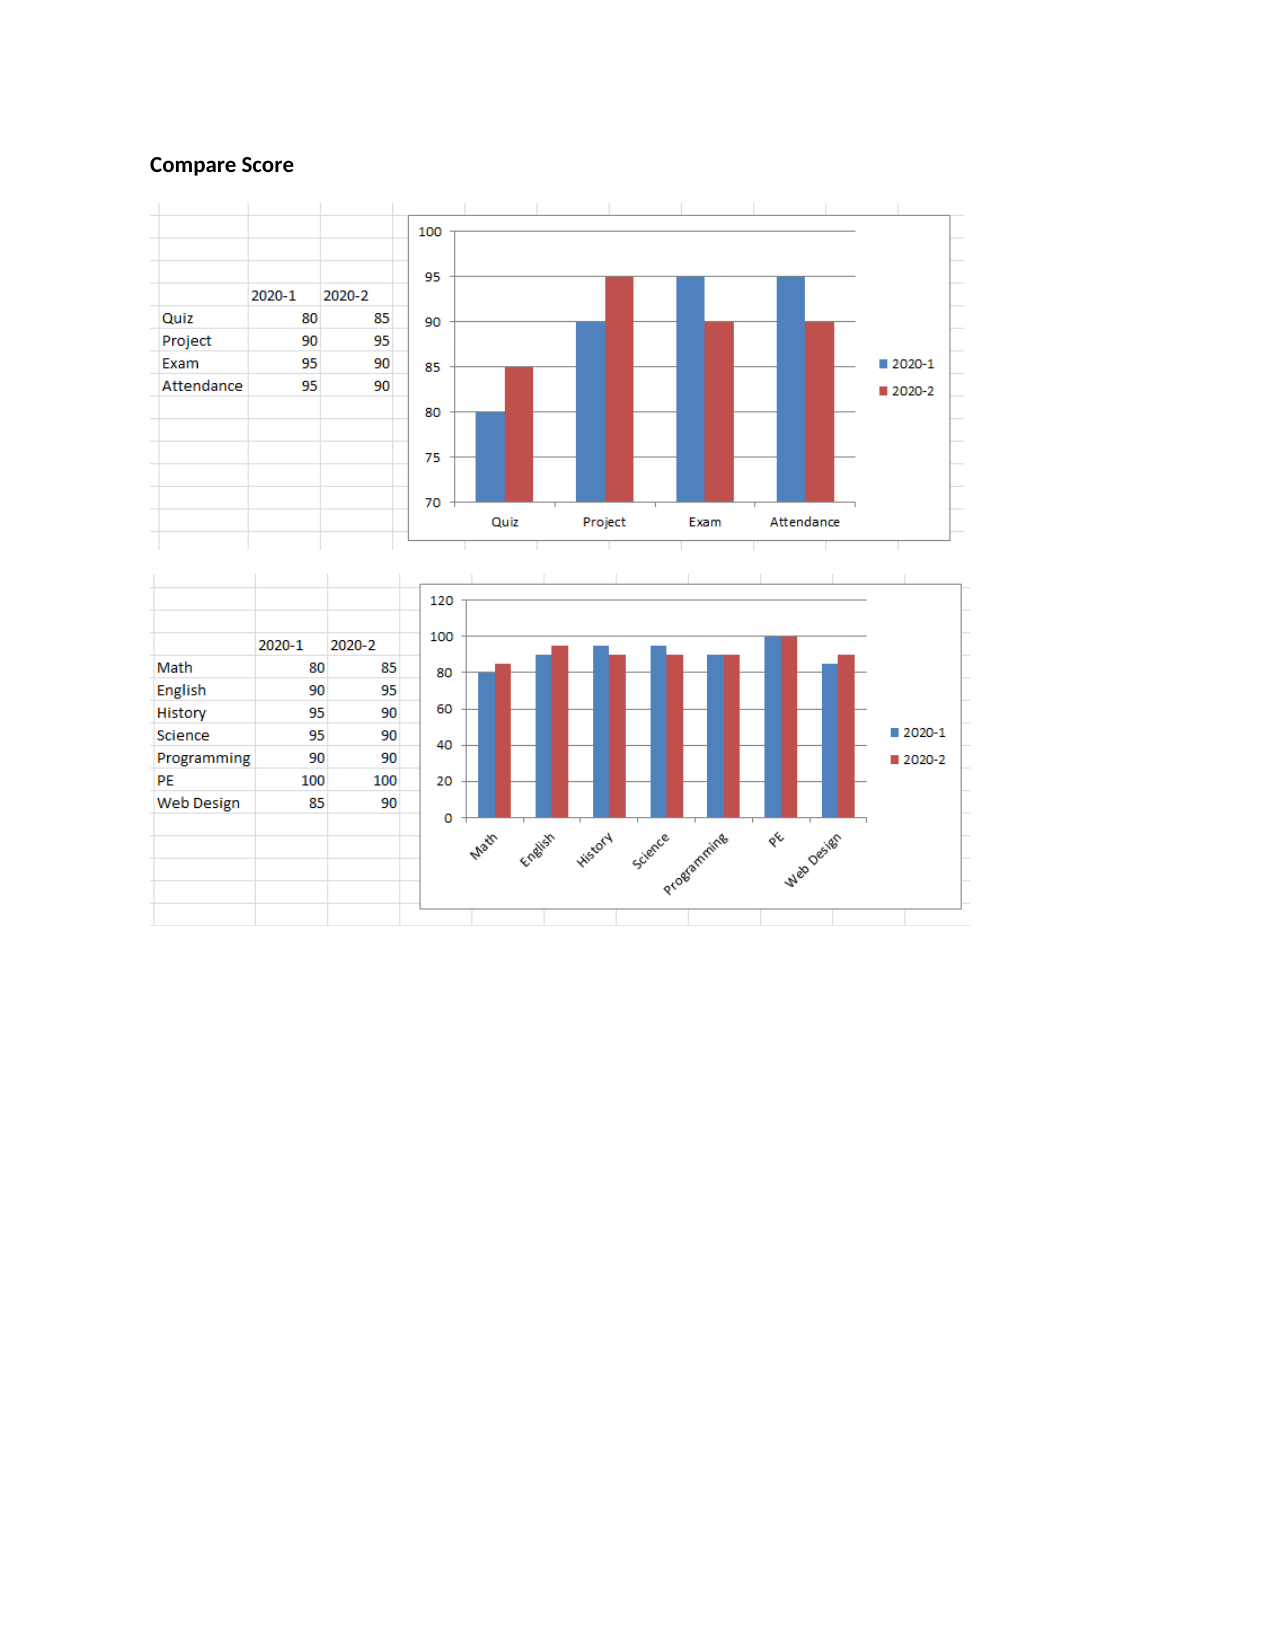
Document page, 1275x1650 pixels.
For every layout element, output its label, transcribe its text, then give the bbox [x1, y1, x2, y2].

text Compare Score [150, 150, 1125, 178]
picture [150, 574, 971, 926]
picture [150, 203, 964, 550]
